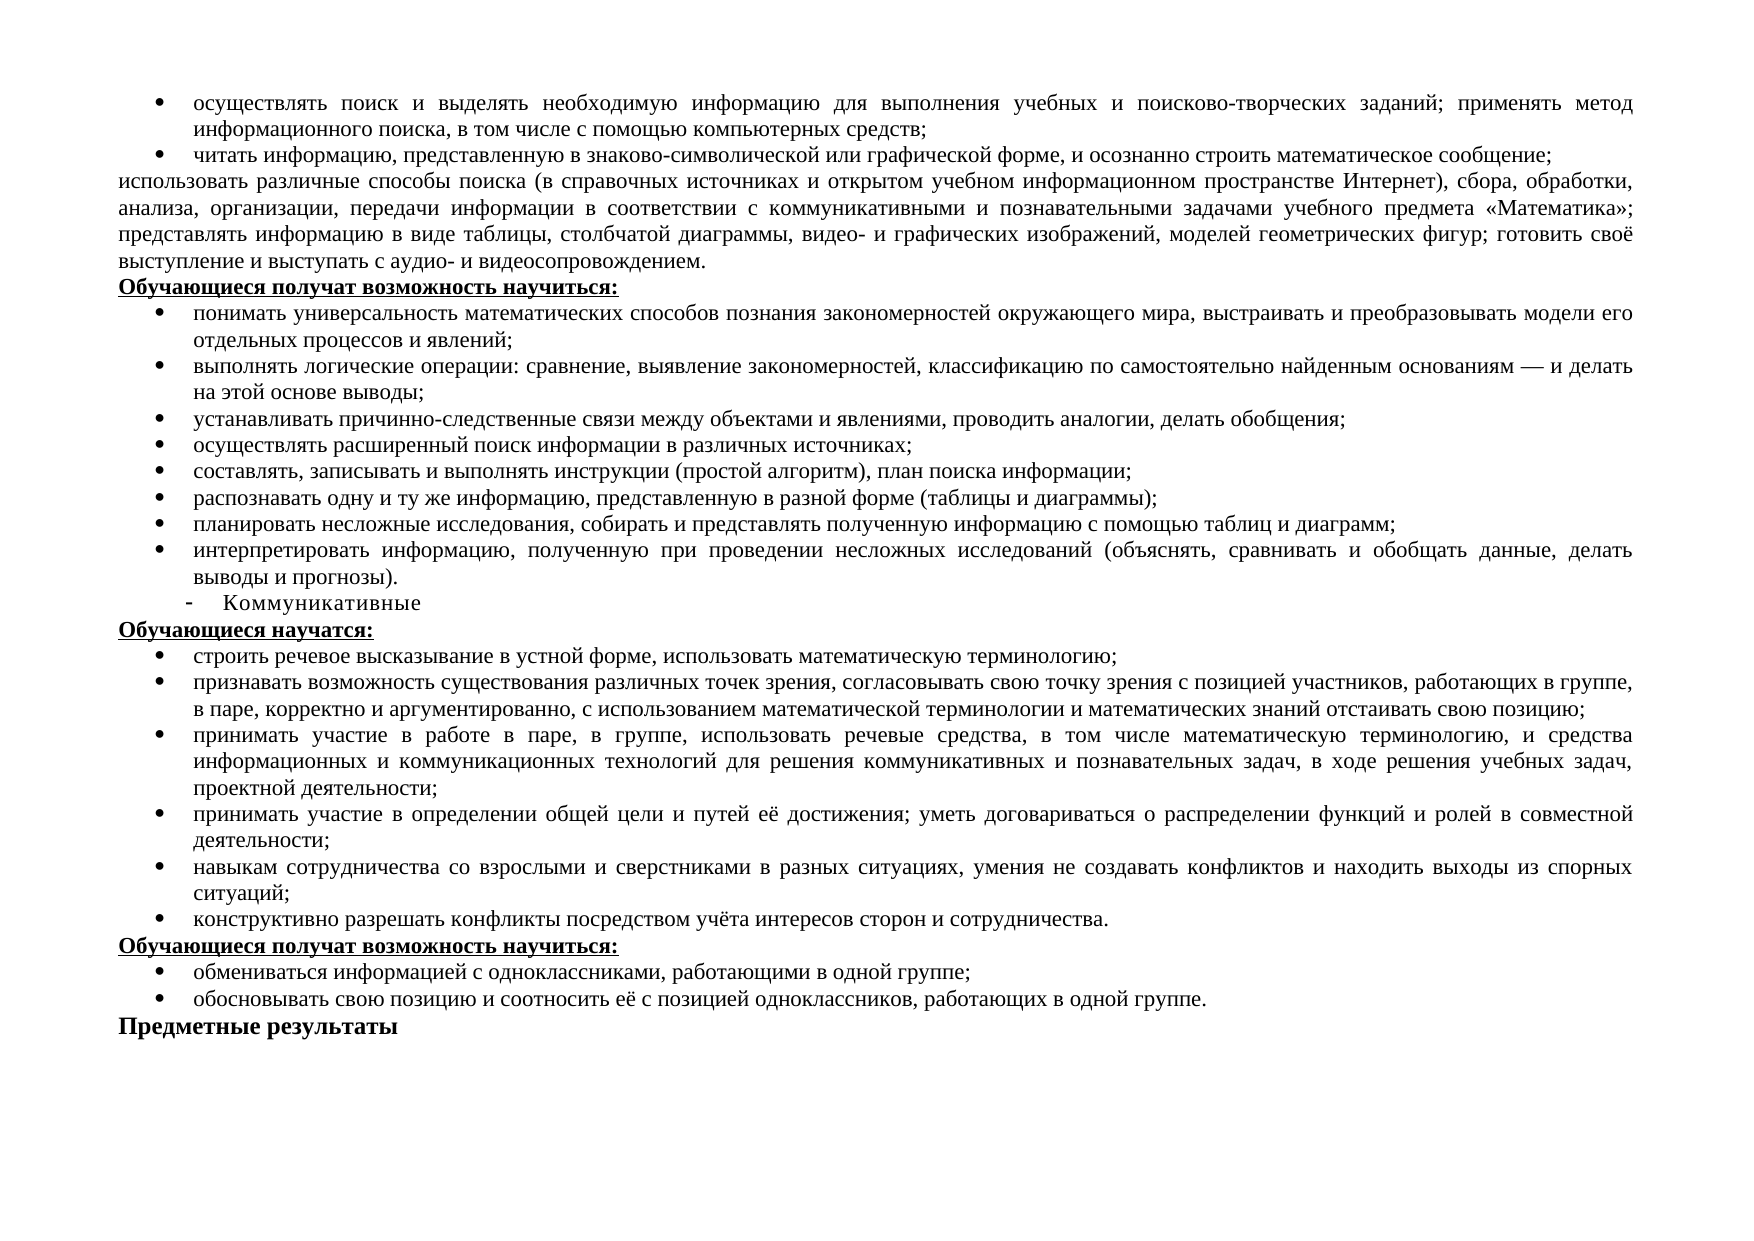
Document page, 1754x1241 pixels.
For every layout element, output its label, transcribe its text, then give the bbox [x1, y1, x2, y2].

text Обучающиеся получат возможность научиться: [118, 932, 1636, 958]
text использовать различные способы поиска (в справочных источниках и открытом учебном информационном пространстве Интернет), сбора, обработки, анализа, организации, передачи информации в соответствии с коммуникативными и познавательными задачами учебного предмета «Математика»; представлять информацию в виде таблицы, столбчатой диаграммы, видео- и графических изображений, моделей геометрических фигур; готовить своё выступление и выступать с аудио- и видеосопровождением. [118, 168, 1636, 273]
list интерпретировать информацию, полученную при проведении несложных исследований (объяснять, сравнивать и обобщать данные, делать выводы и прогнозы). [156, 537, 1636, 589]
list составлять, записывать и выполнять инструкции (простой алгоритм), план поиска информации; [156, 457, 1636, 484]
list обосновывать свою позицию и соотносить её с позицией одноклассников, работающих в одной группе. [156, 984, 1636, 1011]
list строить речевое высказывание в устной форме, использовать математическую терминологию; [156, 642, 1636, 668]
list Коммуникативные [185, 589, 1636, 616]
list навыкам сотрудничества со взрослыми и сверстниками в разных ситуациях, умения не создавать конфликтов и находить выходы из спорных ситуаций; [156, 853, 1636, 906]
text Обучающиеся получат возможность научиться: [118, 273, 1636, 299]
list читать информацию, представленную в знаково-символической или графической форме, и осознанно строить математическое сообщение; [156, 141, 1636, 168]
list планировать несложные исследования, собирать и представлять полученную информацию с помощью таблиц и диаграмм; [156, 510, 1636, 537]
list конструктивно разрешать конфликты посредством учёта интересов сторон и сотрудничества. [156, 906, 1636, 932]
text Обучающиеся научатся: [118, 616, 1636, 642]
list признавать возможность существования различных точек зрения, согласовывать свою точку зрения с позицией участников, работающих в группе, в паре, корректно и аргументированно, с использованием математической терминологии и математических знаний отстаивать свою позицию; [156, 668, 1636, 721]
list принимать участие в работе в паре, в группе, использовать речевые средства, в том числе математическую терминологию, и средства информационных и коммуникационных технологий для решения коммуникативных и познавательных задач, в ходе решения учебных задач, проектной деятельности; [156, 721, 1636, 800]
list выполнять логические операции: сравнение, выявление закономерностей, классификацию по самостоятельно найденным основаниям — и делать на этой основе выводы; [156, 352, 1636, 405]
list принимать участие в определении общей цели и путей её достижения; уметь договариваться о распределении функций и ролей в совместной деятельности; [156, 800, 1636, 853]
list понимать универсальность математических способов познания закономерностей окружающего мира, выстраивать и преобразовывать модели его отдельных процессов и явлений; [156, 299, 1636, 352]
list осуществлять расширенный поиск информации в различных источниках; [156, 431, 1636, 457]
list устанавливать причинно-следственные связи между объектами и явлениями, проводить аналогии, делать обобщения; [156, 405, 1636, 431]
list обмениваться информацией с одноклассниками, работающими в одной группе; [156, 958, 1636, 984]
list распознавать одну и ту же информацию, представленную в разной форме (таблицы и диаграммы); [156, 484, 1636, 510]
list осуществлять поиск и выделять необходимую информацию для выполнения учебных и поисково-творческих заданий; применять метод информационного поиска, в том числе с помощью компьютерных средств; [156, 88, 1636, 141]
text Предметные результаты [118, 1011, 1636, 1040]
